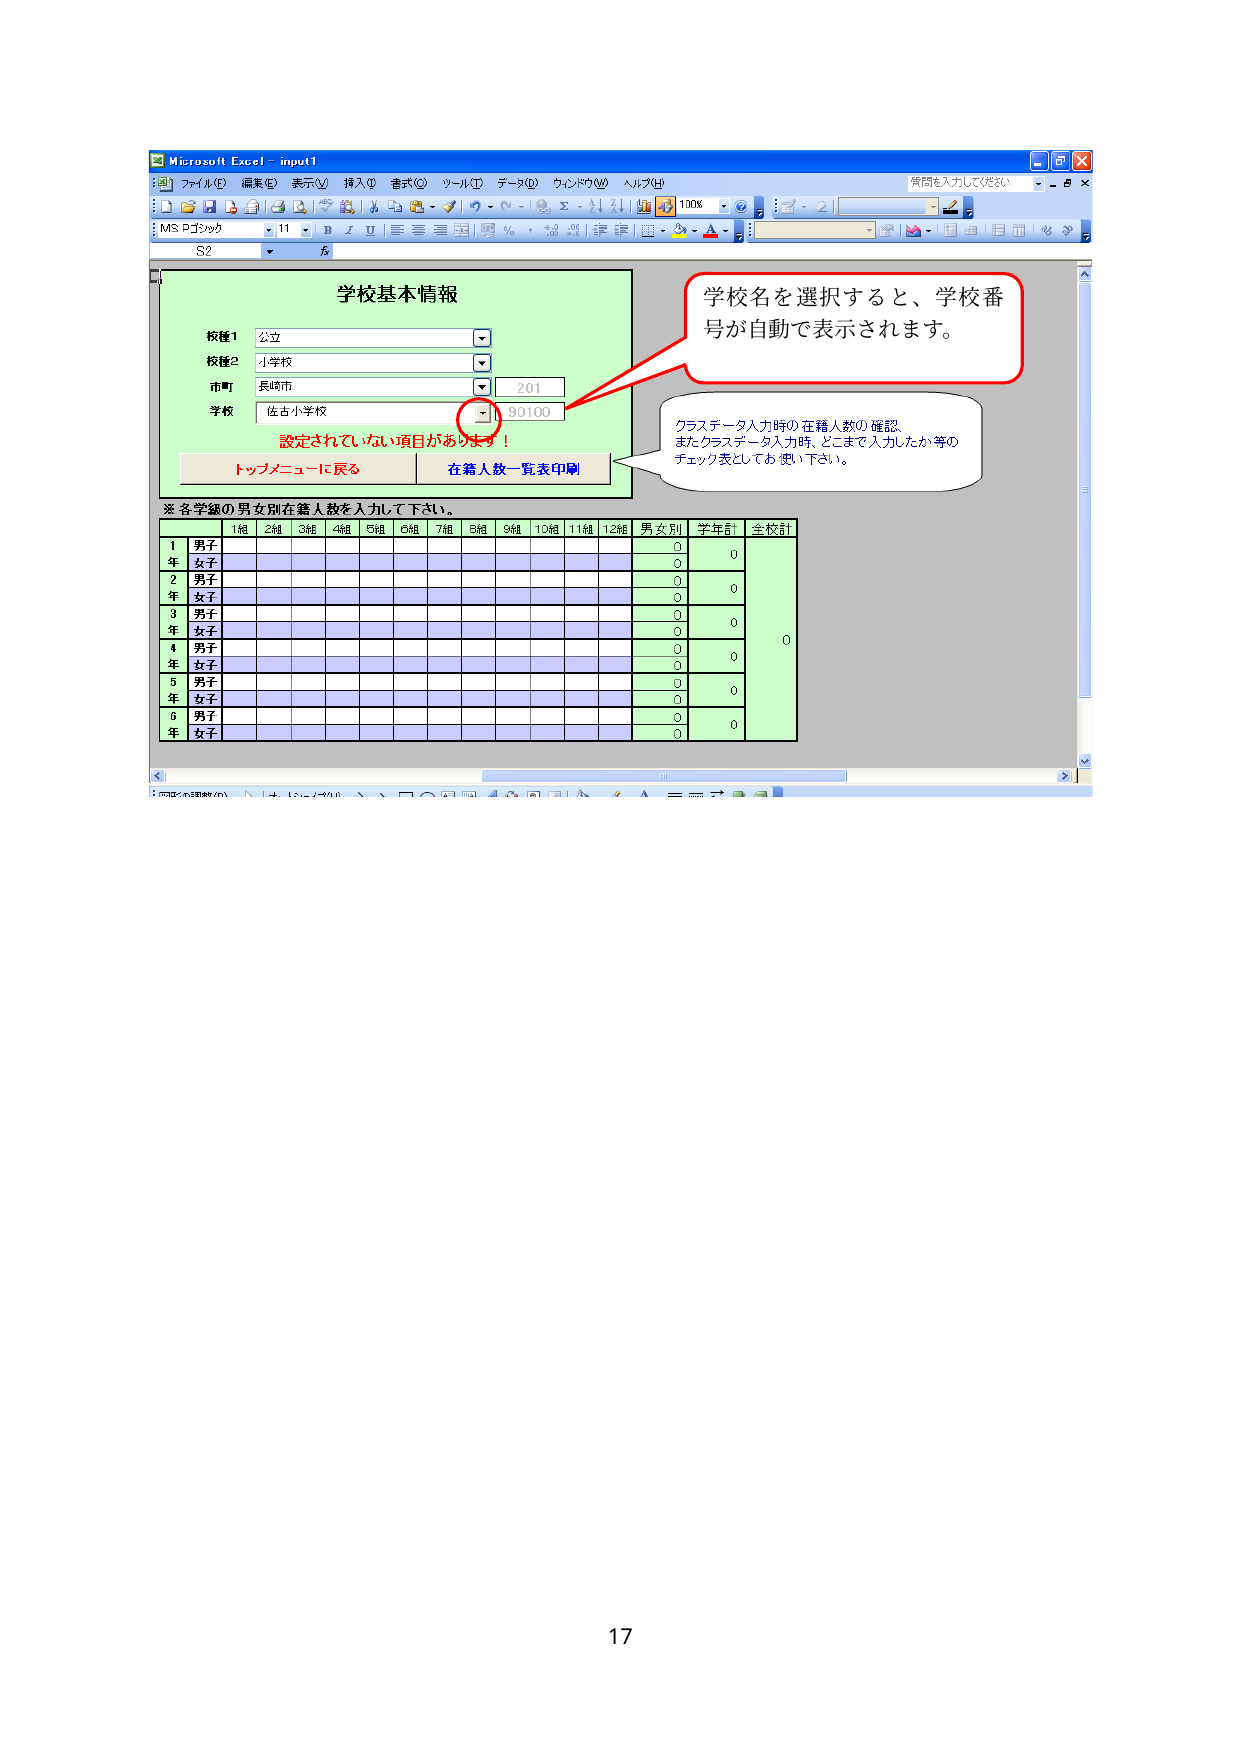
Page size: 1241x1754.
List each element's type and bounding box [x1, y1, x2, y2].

picture [148, 150, 1093, 797]
